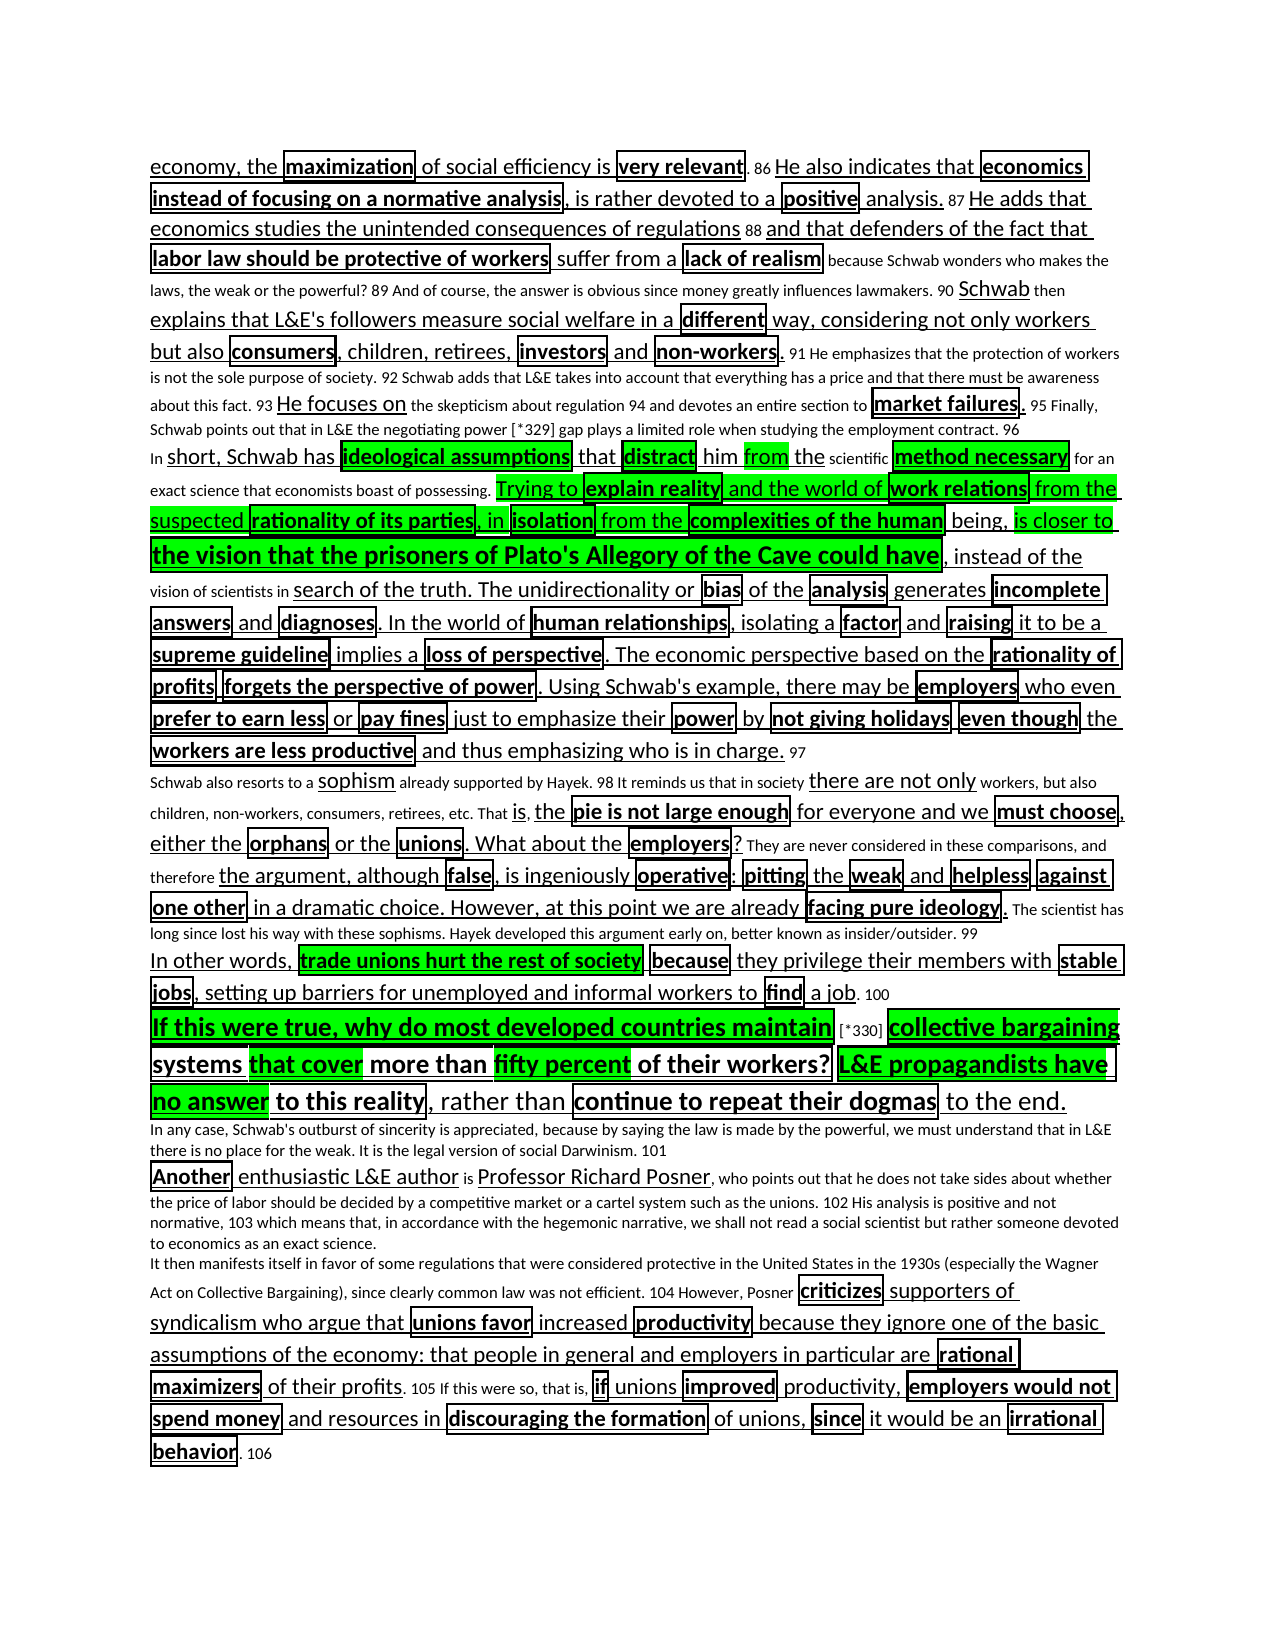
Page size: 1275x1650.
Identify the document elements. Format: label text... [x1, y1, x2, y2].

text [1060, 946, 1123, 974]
text In short, Schwab has ideological assumptions that distract him from the scientific method necessary for an exact science that economists boast of possessing. Trying to explain reality and the world of work relations from the suspected rationality of its parties, in isolation from the complexities of the human being, is closer to the vision that the prisoners of Plato's Allegory of the Cave could have, instead of the vision of scientists in search of the truth. The unidirectionality or bias of the analysis generates incomplete answers and diagnoses. In the world of human relationships, isolating a factor and raising it to be a supreme guideline implies a loss of perspective. The economic perspective based on the rationality of profits forgets the perspective of power. Using Schwab's example, there may be employers who even prefer to earn less or pay fines just to emphasize their power by not giving holidays even though the workers are less productive and thus emphasizing who is in charge. 97 [416, 440, 1125, 767]
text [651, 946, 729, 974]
text Another enthusiastic L&E author is Professor Richard Posner, who points out that he does not take sides about whether the price of labor should be decided by a competitive market or a cartel system such as the unions. 102 His analysis is positive and not normative, 103 which means that, in accordance with the hegemonic narrative, we shall not read a social scientist but rather someone devoted to economics as an exact science. [150, 1160, 1125, 1253]
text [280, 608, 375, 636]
text If this were true, why do most developed countries maintain [*330] collective bargaining systems that cover more than fifty percent of their workers? L&E propagandists have no answer to this reality, rather than continue to repeat their dogmas to the end. [939, 1008, 1125, 1120]
text Schwab also resorts to a sophism already supported by Hayek. 98 It reminds us that in society there are not only workers, but also children, non-workers, consumers, retirees, etc. That is, the pie is not large enough for everyone and we must choose, either the orphans or the unions. What about the employers? They are never considered in these comparisons, and therefore the argument, although false, is ingeniously operative: pitting the weak and helpless against one other in a dramatic choice. However, at this point we are already facing pure ideology. The scientist has long since lost his way with these sophisms. Hayek developed this argument early on, better known as insider/outsider. 99 [150, 822, 1125, 944]
text Schwab also resorts to a sophism already supported by Hayek. 98 It reminds us that in society there are not only workers, but also children, non-workers, consumers, retirees, etc. That is, the pie is not large enough for everyone and we must choose, either the orphans or the unions. What about the employers? They are never considered in these comparisons, and therefore the argument, although false, is ingeniously operative: pitting the weak and helpless against one other in a dramatic choice. However, at this point we are already facing pure ideology. The scientist has long since lost his way with these sophisms. Hayek developed this argument early on, better known as insider/outsider. 99 [150, 767, 1125, 853]
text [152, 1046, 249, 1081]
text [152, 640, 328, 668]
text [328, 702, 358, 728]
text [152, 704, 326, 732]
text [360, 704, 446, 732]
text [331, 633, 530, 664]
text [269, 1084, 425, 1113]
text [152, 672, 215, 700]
text In other words, trade unions hurt the rest of society because they privilege their members with stable jobs, setting up barriers for unemployed and informal workers to find a job. 100 [150, 971, 1125, 1008]
text In any case, Schwab's outburst of sincerity is appreciated, because by saying the law is made by the powerful, we must understand that in L&E there is no place for the weak. It is the legal version of social Darwinism. 101 [150, 1120, 1125, 1160]
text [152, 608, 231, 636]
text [150, 150, 1125, 440]
text It then manifests itself in favor of some regulations that were considered protective in the United States in the 1930s (especially the Wagner Act on Collective Bargaining), since clearly common law was not efficient. 104 However, Posner criticizes supporters of syndicalism who argue that unions favor increased productivity because they ignore one of the basic assumptions of the economy: that people in general and employers in particular are rational maximizers of their profits. 105 If this were so, that is, if unions improved productivity, employers would not spend money and resources in discouraging the formation of unions, since it would be an irrational behavior. 106 [150, 1253, 1125, 1467]
text If this were true, why do most developed countries maintain [*330] collective bargaining systems that cover more than fifty percent of their workers? L&E propagandists have no answer to this reality, rather than continue to repeat their dogmas to the end. [427, 1008, 887, 1113]
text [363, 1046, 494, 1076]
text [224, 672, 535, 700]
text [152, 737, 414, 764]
